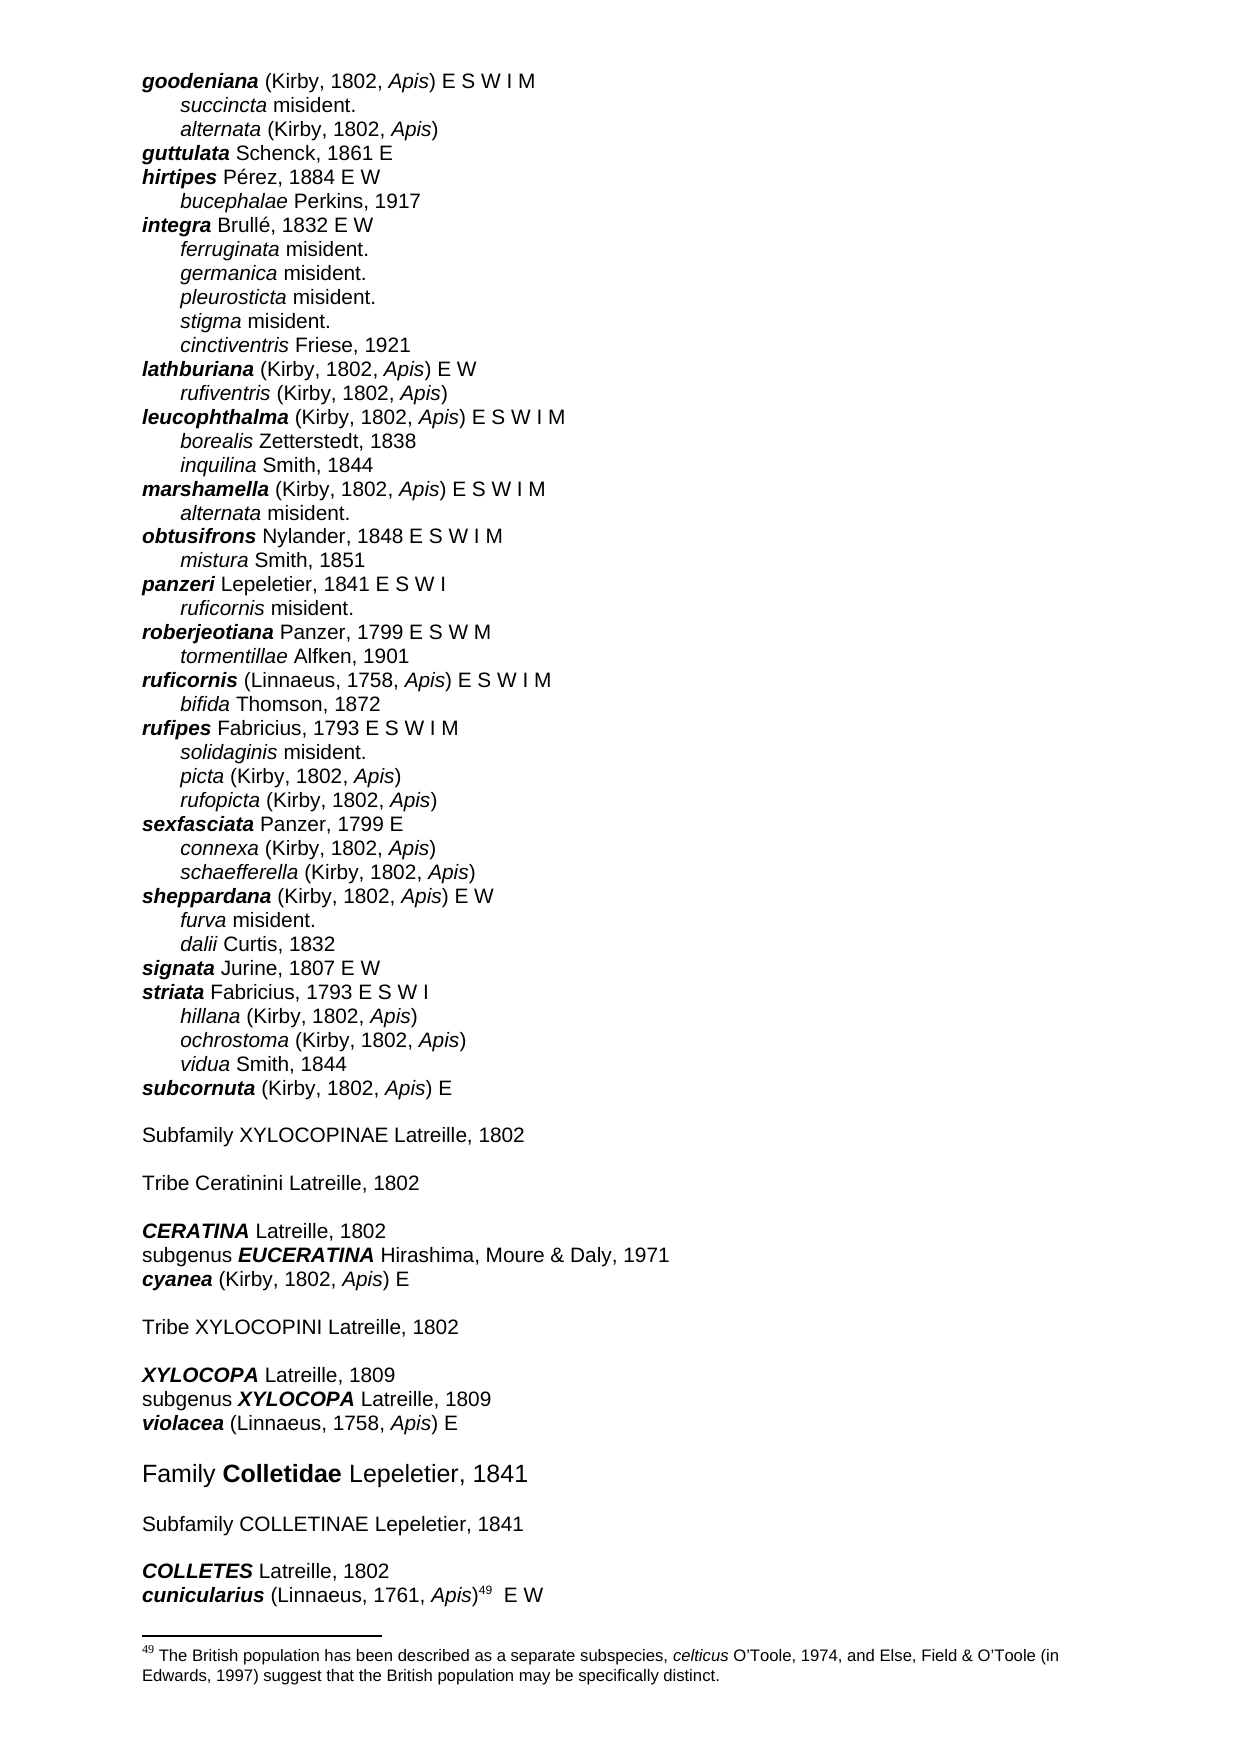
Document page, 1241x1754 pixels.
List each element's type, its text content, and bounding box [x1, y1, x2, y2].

text sheppardana (Kirby, 1802, Apis) E W [142, 884, 1098, 908]
text tormentillae Alfken, 1901 [142, 644, 1098, 668]
text integra Brullé, 1832 E W [142, 213, 1098, 237]
text cinctiventris Friese, 1921 [142, 333, 1098, 357]
text schaefferella (Kirby, 1802, Apis) [142, 860, 1098, 884]
text goodeniana (Kirby, 1802, Apis) E S W I M [142, 69, 1098, 93]
text subgenus EUCERATINA Hirashima, Moure & Daly, 1971 [142, 1243, 1098, 1267]
text solidaginis misident. [142, 740, 1098, 764]
text ferruginata misident. [142, 237, 1098, 261]
text borealis Zetterstedt, 1838 [142, 428, 1098, 452]
text sexfasciata Panzer, 1799 E [142, 812, 1098, 836]
text Family Colletidae Lepeletier, 1841 [142, 1459, 1098, 1487]
text Tribe XYLOCOPINI Latreille, 1802 [142, 1315, 1098, 1339]
text marshamella (Kirby, 1802, Apis) E S W I M [142, 476, 1098, 500]
text obtusifrons Nylander, 1848 E S W I M [142, 524, 1098, 548]
text lathburiana (Kirby, 1802, Apis) E W [142, 357, 1098, 381]
text violacea (Linnaeus, 1758, Apis) E [142, 1411, 1098, 1435]
text XYLOCOPA Latreille, 1809 [142, 1363, 1098, 1387]
text guttulata Schenck, 1861 E [142, 141, 1098, 165]
text bucephalae Perkins, 1917 [142, 189, 1098, 213]
text cyanea (Kirby, 1802, Apis) E [142, 1267, 1098, 1291]
text leucophthalma (Kirby, 1802, Apis) E S W I M [142, 404, 1098, 428]
text mistura Smith, 1851 [142, 548, 1098, 572]
text alternata (Kirby, 1802, Apis) [142, 117, 1098, 141]
text rufipes Fabricius, 1793 E S W I M [142, 716, 1098, 740]
text subcornuta (Kirby, 1802, Apis) E [142, 1075, 1098, 1099]
text CERATINA Latreille, 1802 [142, 1219, 1098, 1243]
text germanica misident. [142, 261, 1098, 285]
text Tribe Ceratinini Latreille, 1802 [142, 1171, 1098, 1195]
text alternata misident. [142, 500, 1098, 524]
text signata Jurine, 1807 E W [142, 956, 1098, 979]
text pleurosticta misident. [142, 285, 1098, 309]
text rufopicta (Kirby, 1802, Apis) [142, 788, 1098, 812]
text Subfamily XYLOCOPINAE Latreille, 1802 [142, 1123, 1098, 1147]
text ochrostoma (Kirby, 1802, Apis) [142, 1027, 1098, 1051]
text stigma misident. [142, 309, 1098, 333]
text picta (Kirby, 1802, Apis) [142, 764, 1098, 788]
text ruficornis misident. [142, 596, 1098, 620]
text hillana (Kirby, 1802, Apis) [142, 1003, 1098, 1027]
text panzeri Lepeletier, 1841 E S W I [142, 572, 1098, 596]
text subgenus XYLOCOPA Latreille, 1809 [142, 1387, 1098, 1411]
text connexa (Kirby, 1802, Apis) [142, 836, 1098, 860]
text furva misident. [142, 908, 1098, 932]
text inquilina Smith, 1844 [142, 452, 1098, 476]
text roberjeotiana Panzer, 1799 E S W M [142, 620, 1098, 644]
text cunicularius (Linnaeus, 1761, Apis) E W [142, 1583, 1098, 1607]
text hirtipes Pérez, 1884 E W [142, 165, 1098, 189]
text striata Fabricius, 1793 E S W I [142, 979, 1098, 1003]
text COLLETES Latreille, 1802 [142, 1559, 1098, 1583]
text dalii Curtis, 1832 [142, 932, 1098, 956]
text ruficornis (Linnaeus, 1758, Apis) E S W I M [142, 668, 1098, 692]
text rufiventris (Kirby, 1802, Apis) [142, 381, 1098, 404]
text vidua Smith, 1844 [142, 1051, 1098, 1075]
text Subfamily Colletinae Lepeletier, 1841 [142, 1511, 1098, 1535]
text bifida Thomson, 1872 [142, 692, 1098, 716]
text succincta misident. [142, 93, 1098, 117]
